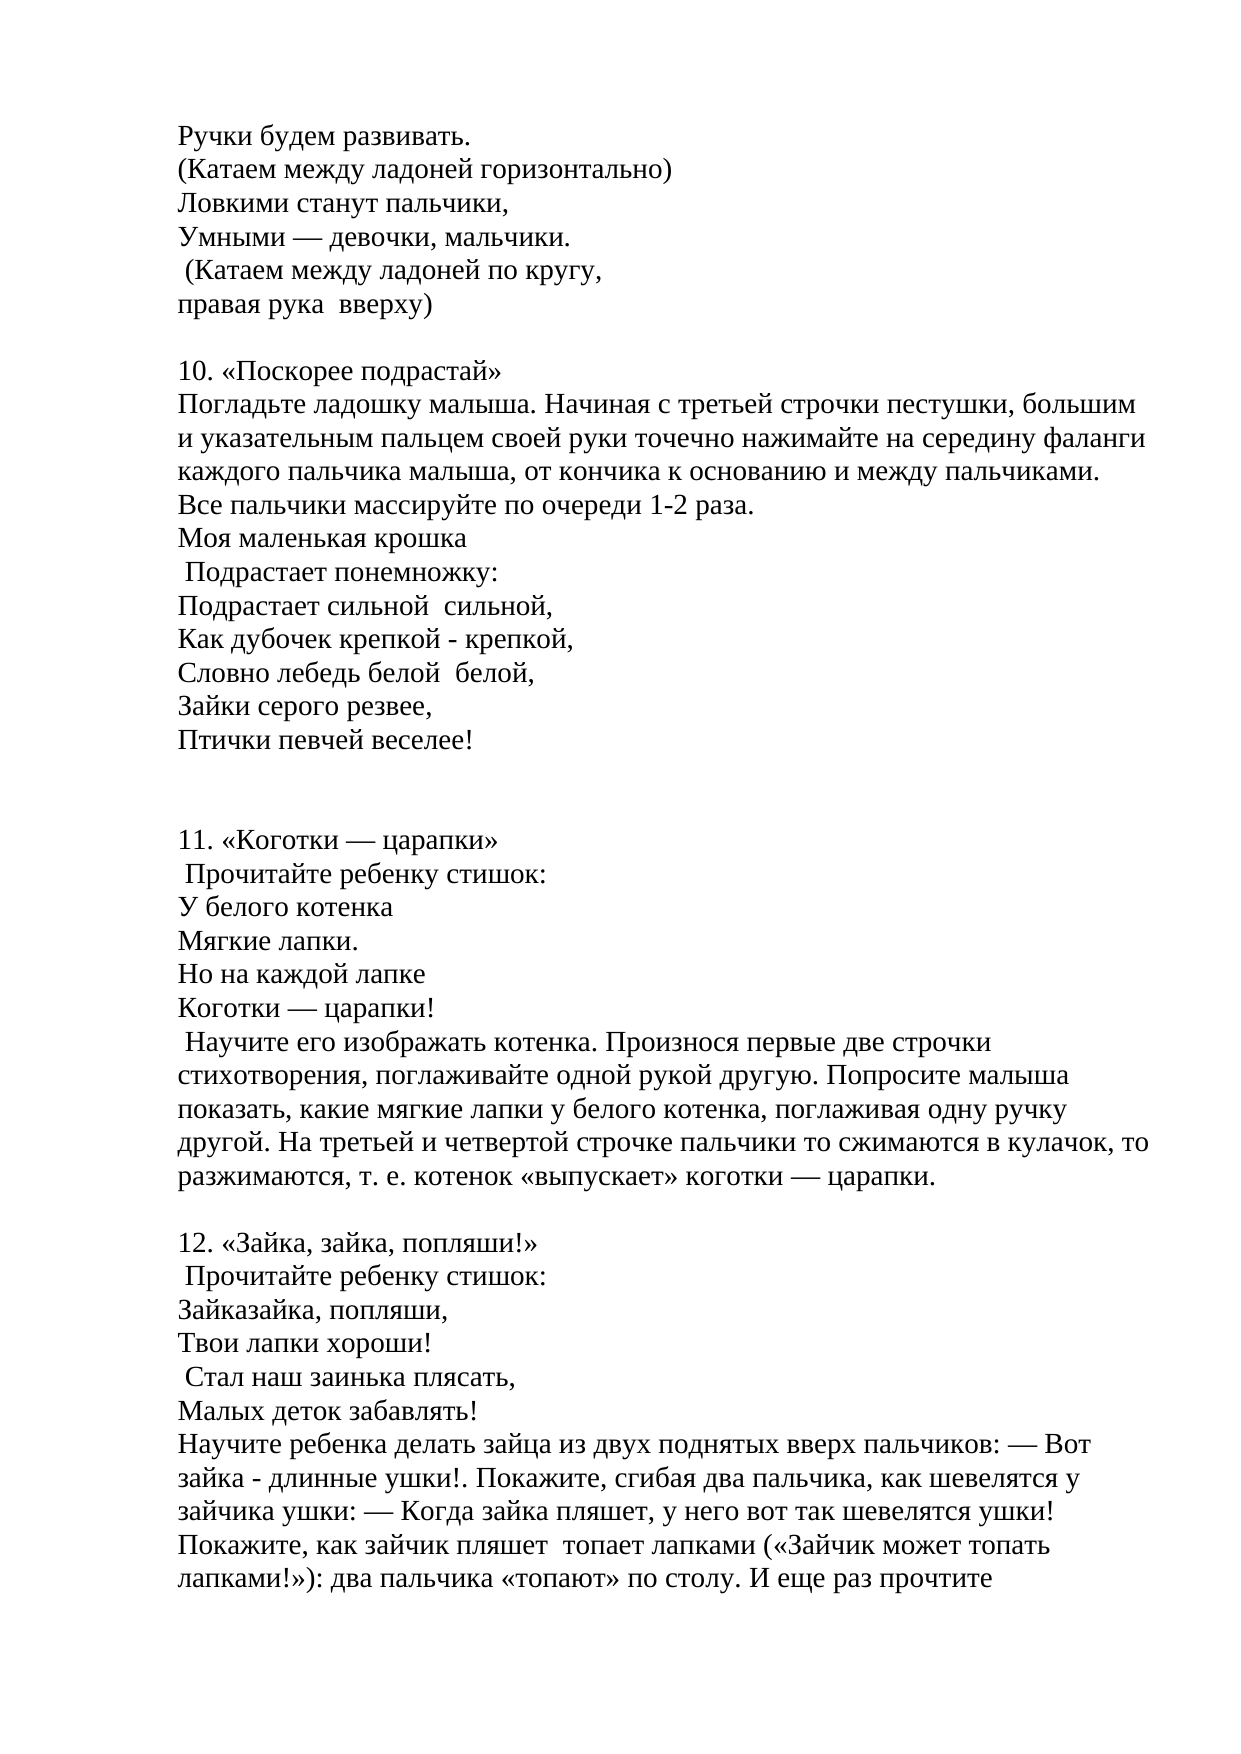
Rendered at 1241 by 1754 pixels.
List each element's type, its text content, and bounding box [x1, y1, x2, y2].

text Словно лебедь белой ­ белой, [177, 655, 1152, 688]
text Но на каждой лапке [177, 957, 1152, 990]
text 11. «Коготки — царапки» [177, 822, 1152, 856]
text (Катаем между ладоней горизонтально) [177, 152, 1152, 185]
text Прочитайте ребенку стишок: [177, 856, 1152, 889]
text Птички певчей веселее! [177, 722, 1152, 755]
text 12. «Зайка, зайка, попляши!» [177, 1225, 1152, 1258]
text Подрастает понемножку: [177, 554, 1152, 588]
text Моя маленькая крошка [177, 521, 1152, 554]
text 10. «Поскорее подрастай» [177, 353, 1152, 386]
text Зайка­зайка, попляши, [177, 1292, 1152, 1326]
text Ловкими станут пальчики, [177, 185, 1152, 219]
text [177, 1426, 1152, 1594]
text У белого котенка [177, 889, 1152, 923]
text Малых деток забавлять! [177, 1393, 1152, 1426]
text Коготки­ — царапки! [177, 990, 1152, 1024]
text Научите его изображать котенка. Произнося первые две строчки стихотворения, поглаживайте одной рукой другую. Попросите малыша показать, какие мягкие лапки у белого котенка, поглаживая одну ручку другой. На третьей и четвертой строчке пальчики то сжимаются в кулачок, то разжимаются, т. е. котенок «выпускает» коготки­ — царапки. [177, 1024, 1152, 1191]
text Погладьте ладошку малыша. Начиная с третьей строчки пестушки, большим и указательным пальцем своей руки точечно нажимайте на середину фаланги каждого пальчика малыша, от кончика к основанию и между пальчиками. Все пальчики массируйте по очереди 1-2 раза. [177, 386, 1152, 521]
text Прочитайте ребенку стишок: [177, 1258, 1152, 1292]
text Ручки будем развивать. [177, 118, 1152, 152]
text правая рука вверху) [177, 286, 1152, 319]
text Подрастает сильной ­ сильной, [177, 588, 1152, 621]
text Стал наш заинька плясать, [177, 1359, 1152, 1393]
text Как дубочек крепкой - крепкой, [177, 621, 1152, 655]
text (Катаем между ладоней по кругу, [177, 252, 1152, 286]
text Мягкие лапки. [177, 923, 1152, 957]
text Умными — девочки, мальчики. [177, 219, 1152, 252]
text Твои лапки хороши! [177, 1326, 1152, 1359]
text Зайки серого резвее, [177, 688, 1152, 722]
